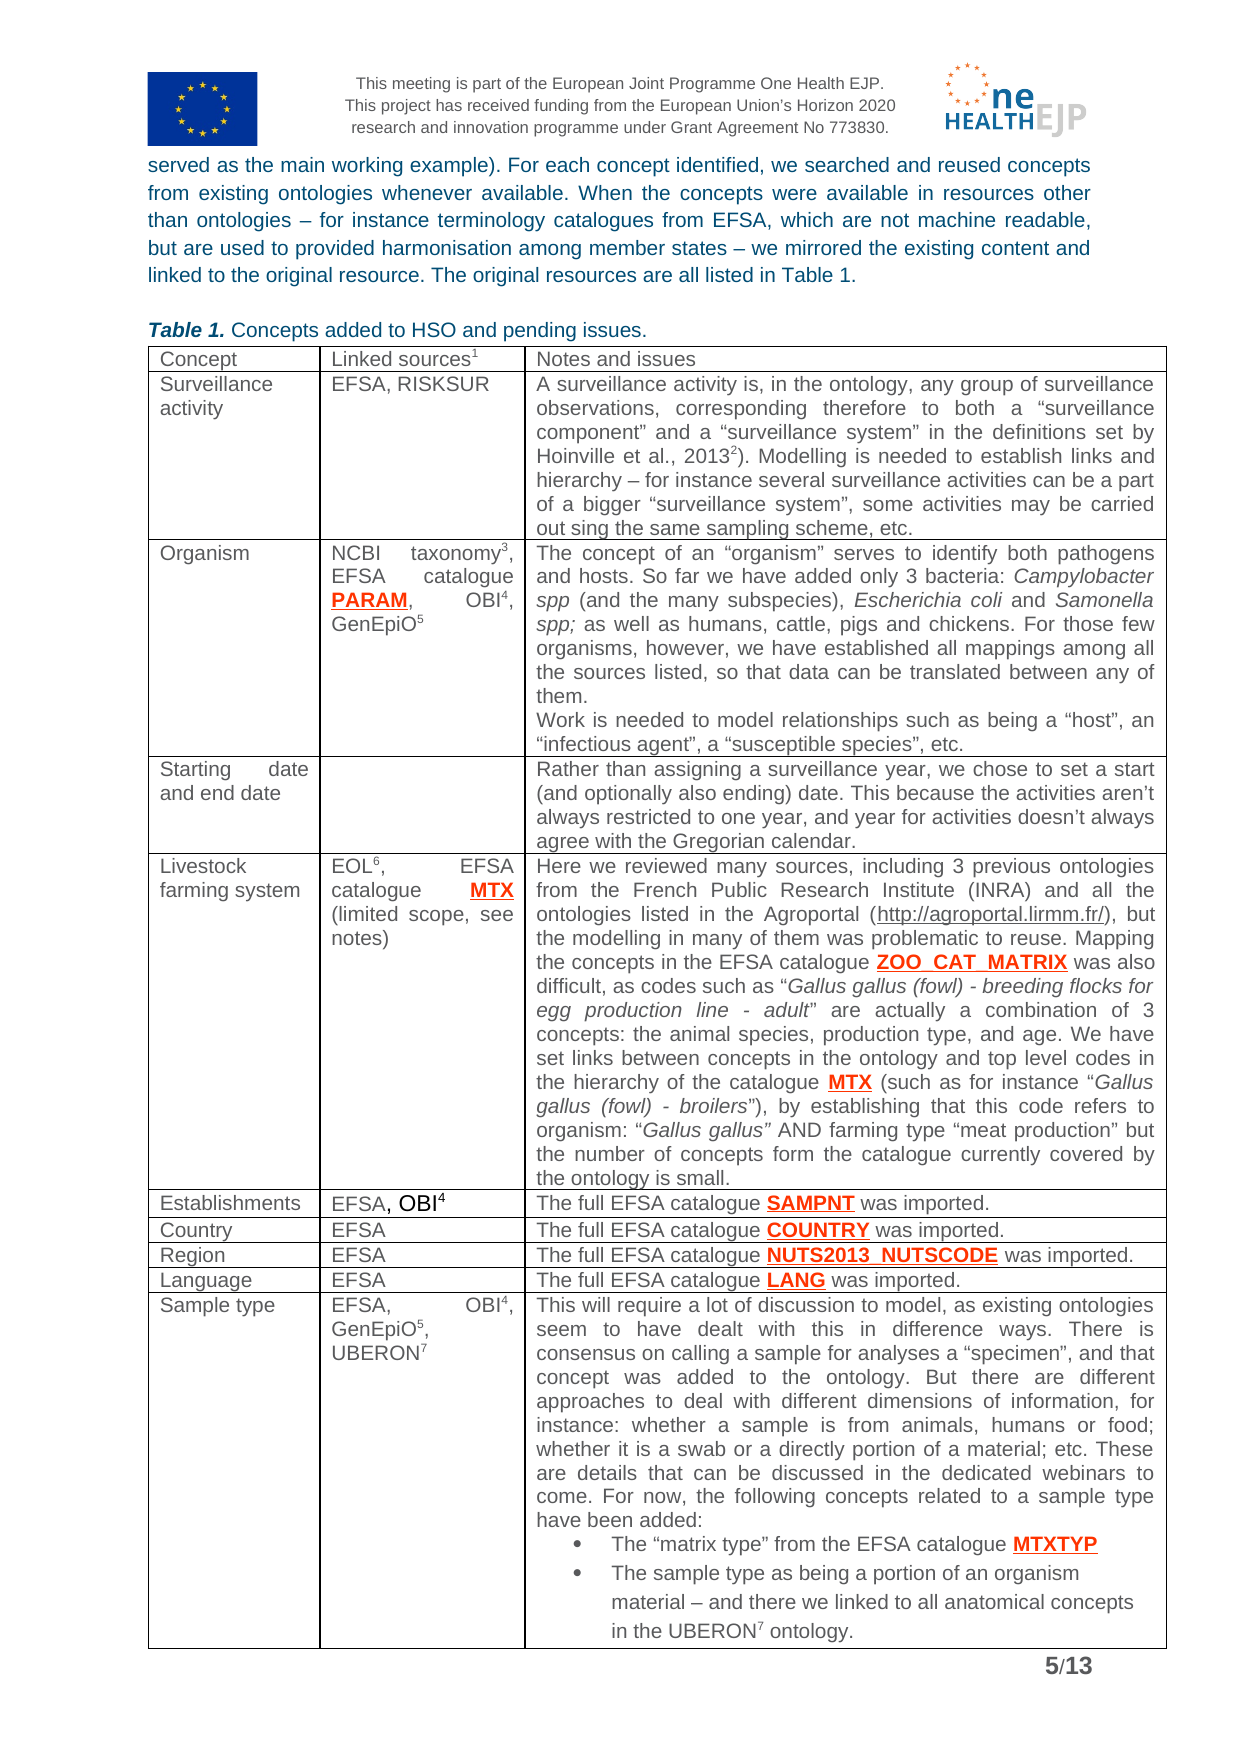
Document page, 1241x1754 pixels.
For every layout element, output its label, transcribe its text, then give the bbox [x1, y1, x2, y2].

table_cell Establishments [149, 1190, 319, 1217]
picture [937, 53, 1093, 146]
table_cell The full EFSA catalogue NUTS2013_NUTSCODE was imported. [526, 1243, 1166, 1267]
table_cell EFSA [321, 1243, 524, 1267]
table_cell EFSA, OBI4, GenEpiO5, UBERON7 [321, 1293, 524, 1647]
table_cell Country [149, 1218, 319, 1242]
table_cell NCBI taxonomy3, EFSA catalogue PARAM, OBI4, GenEpiO5 [321, 540, 524, 756]
table_cell Organism [149, 540, 319, 756]
table_header Linked sources1 [321, 347, 524, 371]
table_cell Language [149, 1268, 319, 1292]
table_cell Here we reviewed many sources, including 3 previous ontologies from the French Public Research Institute (INRA) and all the ontologies listed in the Agroportal (http://agroportal.lirmm.fr/), but the modelling in many of them was problematic to reuse. Mapping the concepts in the EFSA catalogue ZOO_CAT_MATRIX was also difficult, as codes such as “Gallus gallus (fowl) - breeding flocks for egg production line - adult” are actually a combination of 3 concepts: the animal species, production type, and age. We have set links between concepts in the ontology and top level codes in the hierarchy of the catalogue MTX (such as for instance “Gallus gallus (fowl) - broilers”), by establishing that this code refers to organism: “Gallus gallus” AND farming type “meat production” but the number of concepts form the catalogue currently covered by the ontology is small. [526, 854, 1166, 1189]
table_cell EFSA, OBI4 [321, 1190, 524, 1217]
text Table 1. Concepts added to HSO and pending issues. [148, 318, 1092, 342]
table_cell EFSA, RISKSUR [321, 372, 524, 539]
table_cell Livestock farming system [149, 854, 319, 1189]
table_cell Rather than assigning a surveillance year, we chose to set a start (and optionally also ending) date. This because the activities aren’t always restricted to one year, and year for activities doesn’t always agree with the Gregorian calendar. [526, 757, 1166, 853]
table_cell A surveillance activity is, in the ontology, any group of surveillance observations, corresponding therefore to both a “surveillance component” and a “surveillance system” in the definitions set by Hoinville et al., 20132). Modelling is needed to establish links and hierarchy – for instance several surveillance activities can be a part of a bigger “surveillance system”, some activities may be carried out sing the same sampling scheme, etc. [526, 372, 1166, 539]
table_header Concept [149, 347, 319, 371]
table_cell Region [149, 1243, 319, 1267]
picture [147, 72, 258, 146]
table_cell Sample type [149, 1293, 319, 1647]
table_cell The full EFSA catalogue LANG was imported. [526, 1268, 1166, 1292]
table_cell The concept of an “organism” serves to identify both pathogens and hosts. So far we have added only 3 bacteria: Campylobacter spp (and the many subspecies), Escherichia coli and Samonella spp; as well as humans, cattle, pigs and chickens. For those few organisms, however, we have established all mappings among all the sources listed, so that data can be translated between any of them. Work is needed to model relationships such as being a “host”, an “infectious agent”, a “susceptible species”, etc. [526, 540, 1166, 756]
table_cell EFSA [321, 1218, 524, 1242]
table_cell Starting date and end date [149, 757, 319, 853]
table_cell EFSA [321, 1268, 524, 1292]
table_cell The full EFSA catalogue SAMPNT was imported. [526, 1190, 1166, 1217]
table_cell [321, 757, 524, 853]
table_cell The full EFSA catalogue COUNTRY was imported. [526, 1218, 1166, 1242]
table_header Notes and issues [526, 347, 1166, 371]
table_cell EOL6, EFSA catalogue MTX (limited scope, see notes) [321, 854, 524, 1189]
table_cell Surveillance activity [149, 372, 319, 539]
